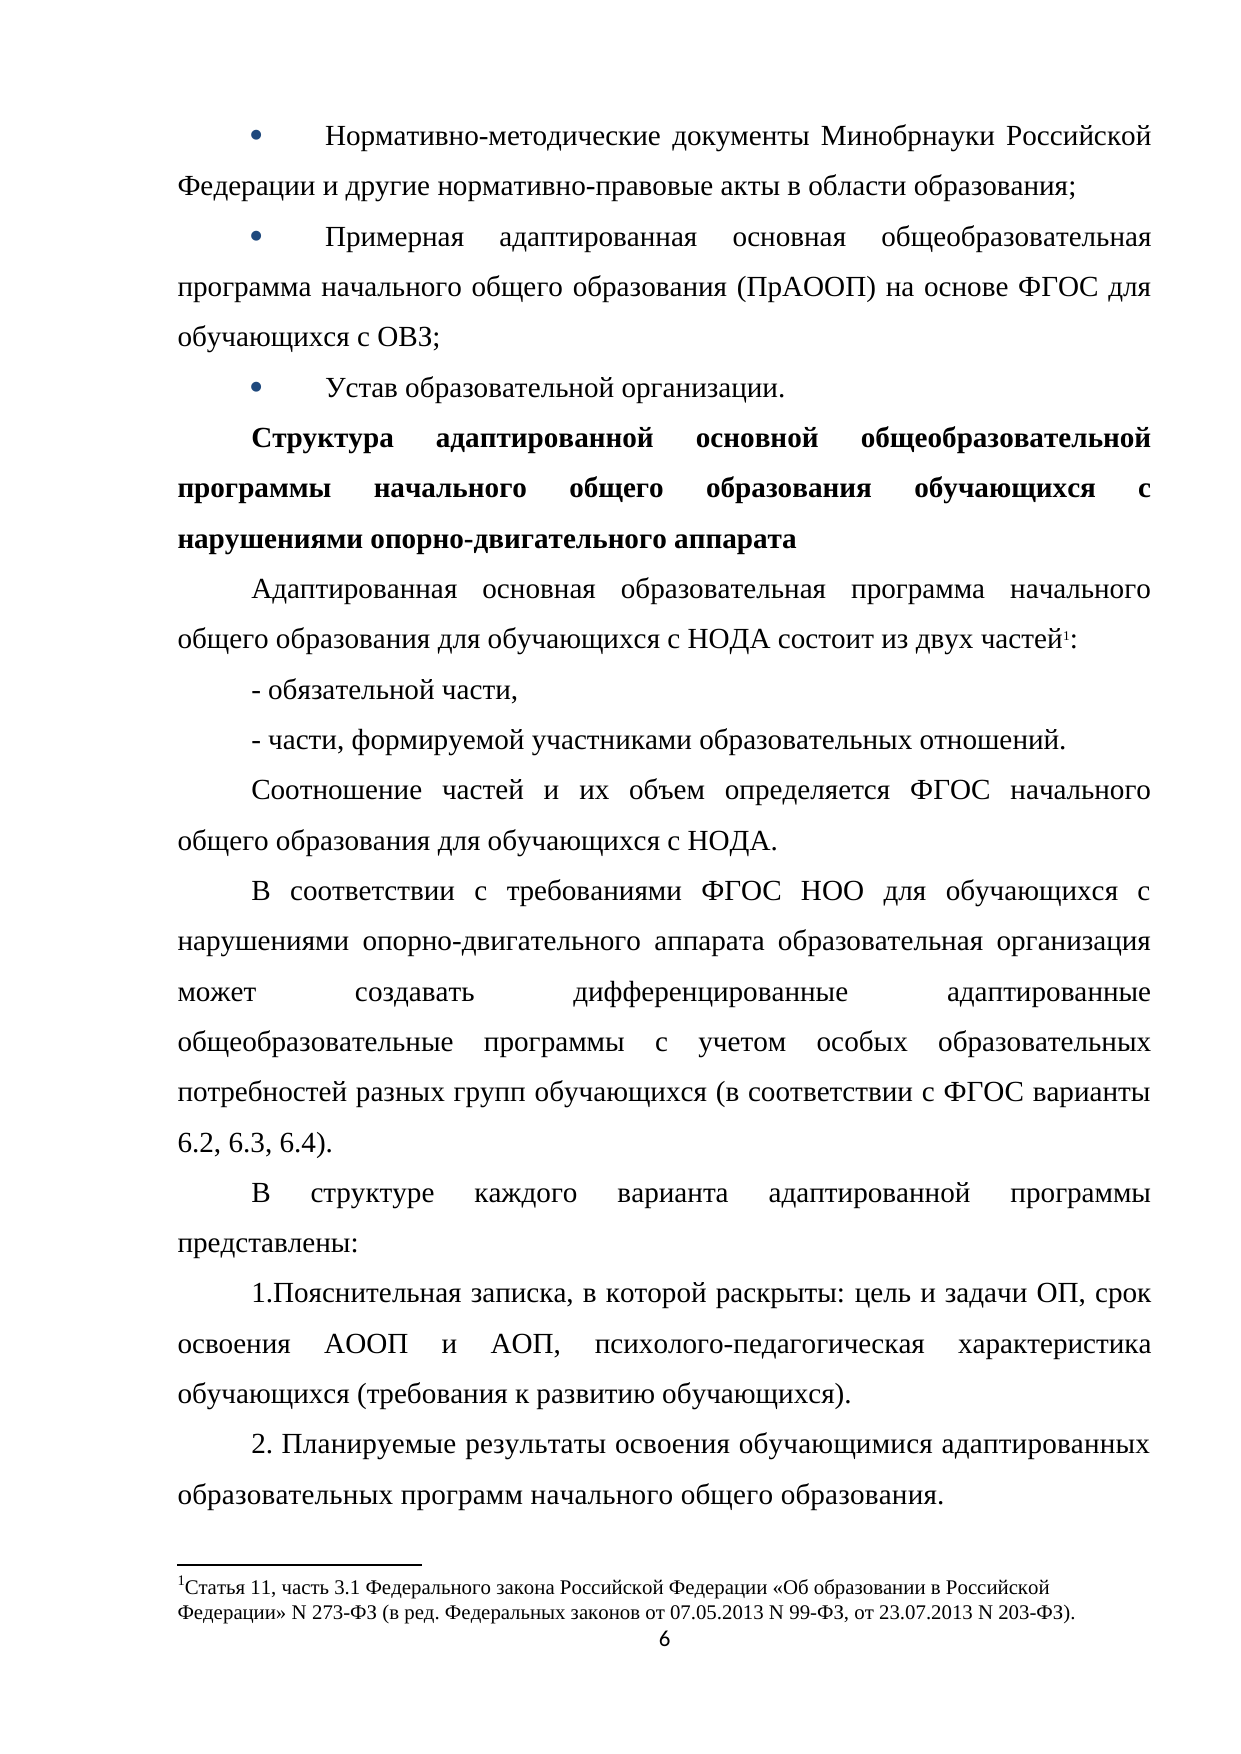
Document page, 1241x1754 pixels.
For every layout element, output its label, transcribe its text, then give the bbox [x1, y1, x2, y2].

text В соответствии с требованиями ФГОС НОО для обучающихся с нарушениями опорно-двигательного аппарата образовательная организация может создавать дифференцированные адаптированные общеобразовательные программы с учетом особых образовательных потребностей разных групп обучающихся (в соответствии с ФГОС варианты 6.2, 6.3, 6.4). [177, 873, 1152, 1158]
text 1.Пояснительная записка, в которой раскрыты: цель и задачи ОП, срок освоения АООП и АОП, психолого-педагогическая характеристика обучающихся (требования к развитию обучающихся). [177, 1276, 1152, 1410]
list Устав образовательной организации. [177, 370, 1152, 403]
list Примерная адаптированная основная общеобразовательная программа начального общего образования (ПрАООП) на основе ФГОС для обучающихся с ОВЗ; [177, 219, 1152, 353]
text - части, формируемой участниками образовательных отношений. [177, 722, 1152, 756]
list Нормативно-методические документы Минобрнауки Российской Федерации и другие нормативно-правовые акты в области образования; [177, 118, 1152, 202]
text 2. Планируемые результаты освоения обучающимися адаптированных образовательных программ начального общего образования. [177, 1427, 1152, 1510]
text Соотношение частей и их объем определяется ФГОС начального общего образования для обучающихся с НОДА. [177, 772, 1152, 856]
text В структуре каждого варианта адаптированной программы представлены: [177, 1175, 1152, 1259]
text - обязательной части, [177, 672, 1152, 705]
text Структура адаптированной основной общеобразовательной программы начального общего образования обучающихся с нарушениями опорно-двигательного аппарата [177, 420, 1152, 554]
text Адаптированная основная образовательная программа начального общего образования для обучающихся с НОДА состоит из двух частей: [177, 571, 1152, 655]
